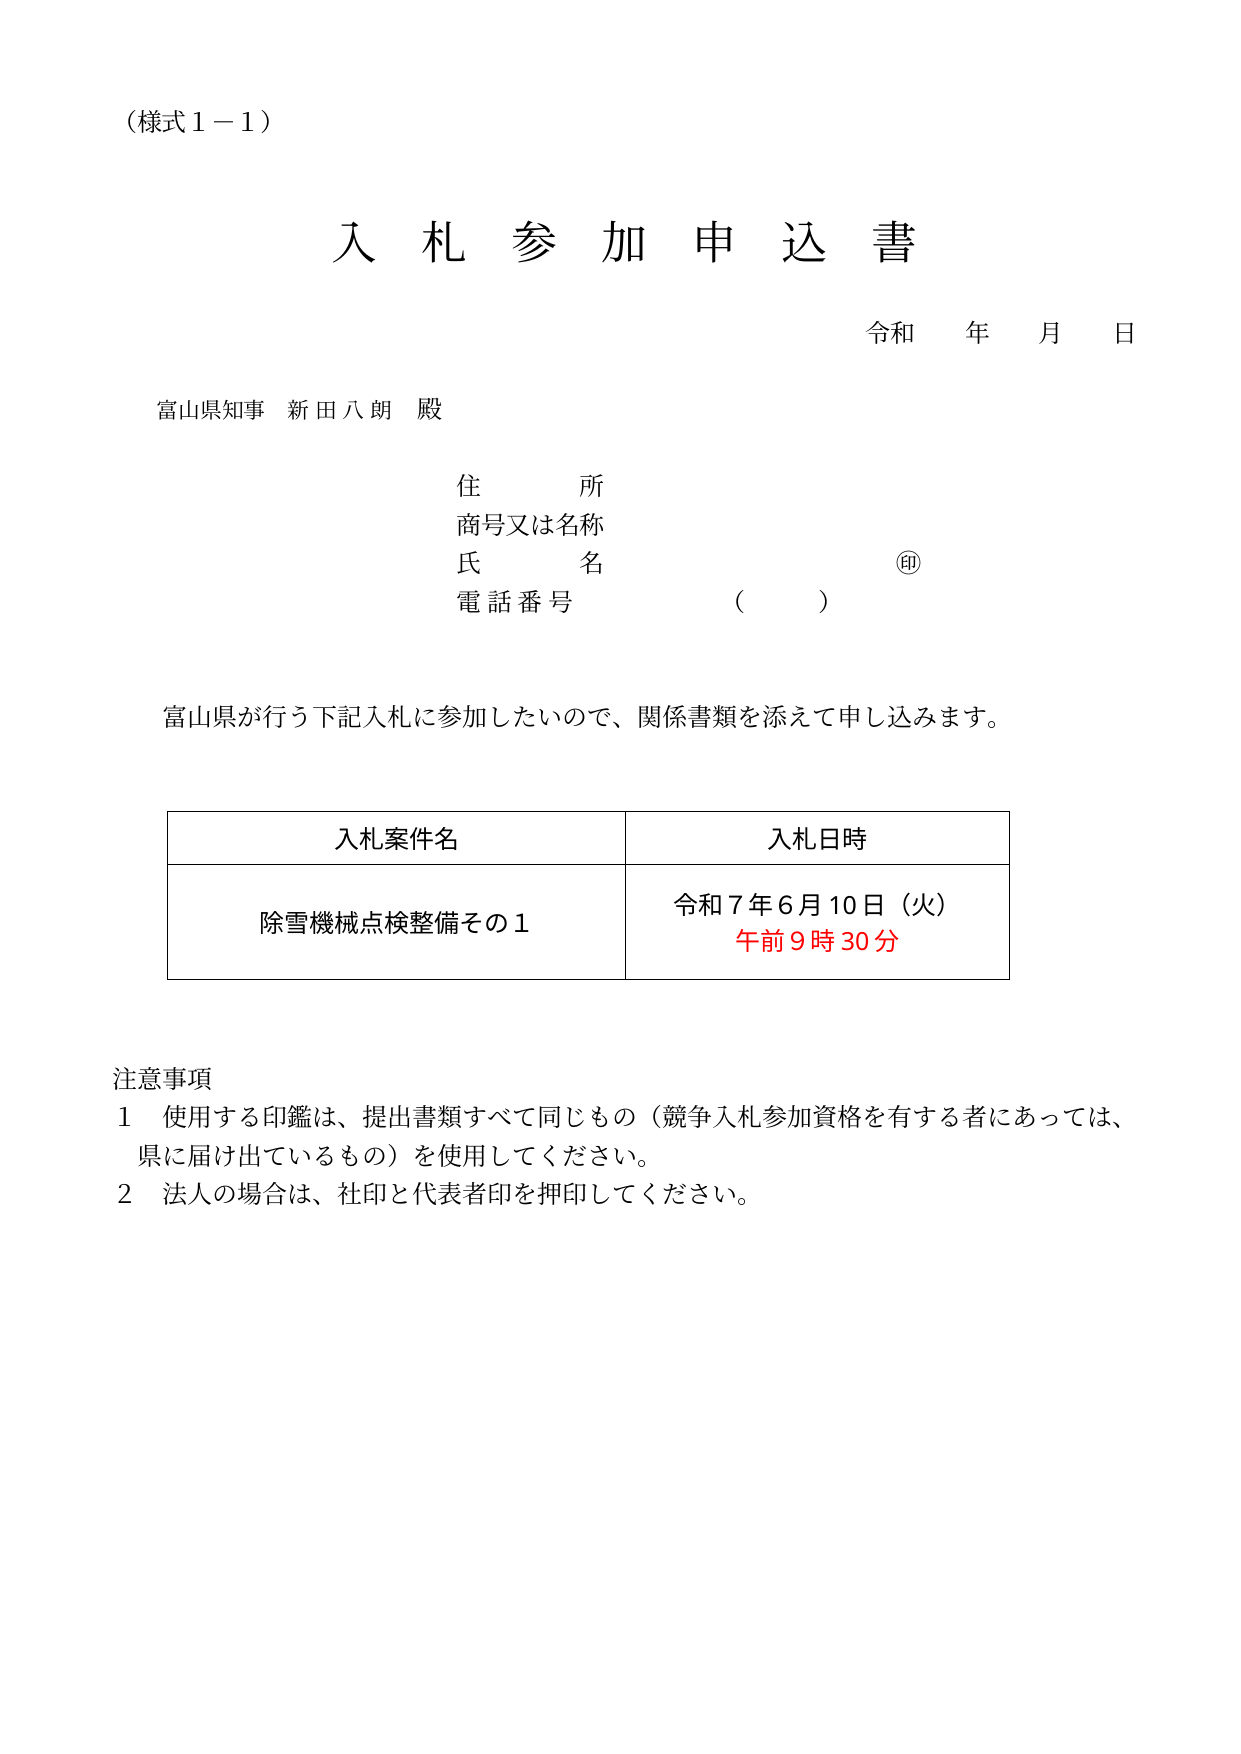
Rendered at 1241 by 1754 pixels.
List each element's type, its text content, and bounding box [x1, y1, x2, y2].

text 入 札 参 加 申 込 書 [112, 207, 1137, 272]
table_cell 令和７年６月10日（火） 午前９時30分 [626, 865, 1009, 979]
table_header 入札案件名 [168, 812, 625, 864]
text 住 所 [112, 464, 1137, 503]
text 電 話 番 号 （ ） [112, 580, 1137, 618]
text 商号又は名称 [112, 503, 1137, 541]
text 富山県知事 新 田 八 朗 殿 [112, 388, 1137, 426]
text （様式１－１） [112, 100, 1137, 138]
text １ 使用する印鑑は、提出書類すべて同じもの（競争入札参加資格を有する者にあっては、県に届け出ているもの）を使用してください。 [112, 1095, 1137, 1172]
table_cell 除雪機械点検整備その１ [168, 865, 625, 979]
text 富山県が行う下記入札に参加したいので、関係書類を添えて申し込みます。 [112, 695, 1137, 734]
table_header 入札日時 [626, 812, 1009, 864]
text 氏 名 ㊞ [112, 541, 1137, 580]
text 令和 年 月 日 [112, 311, 1137, 349]
text 注意事項 [112, 1057, 1137, 1095]
text ２ 法人の場合は、社印と代表者印を押印してください。 [112, 1172, 1137, 1211]
